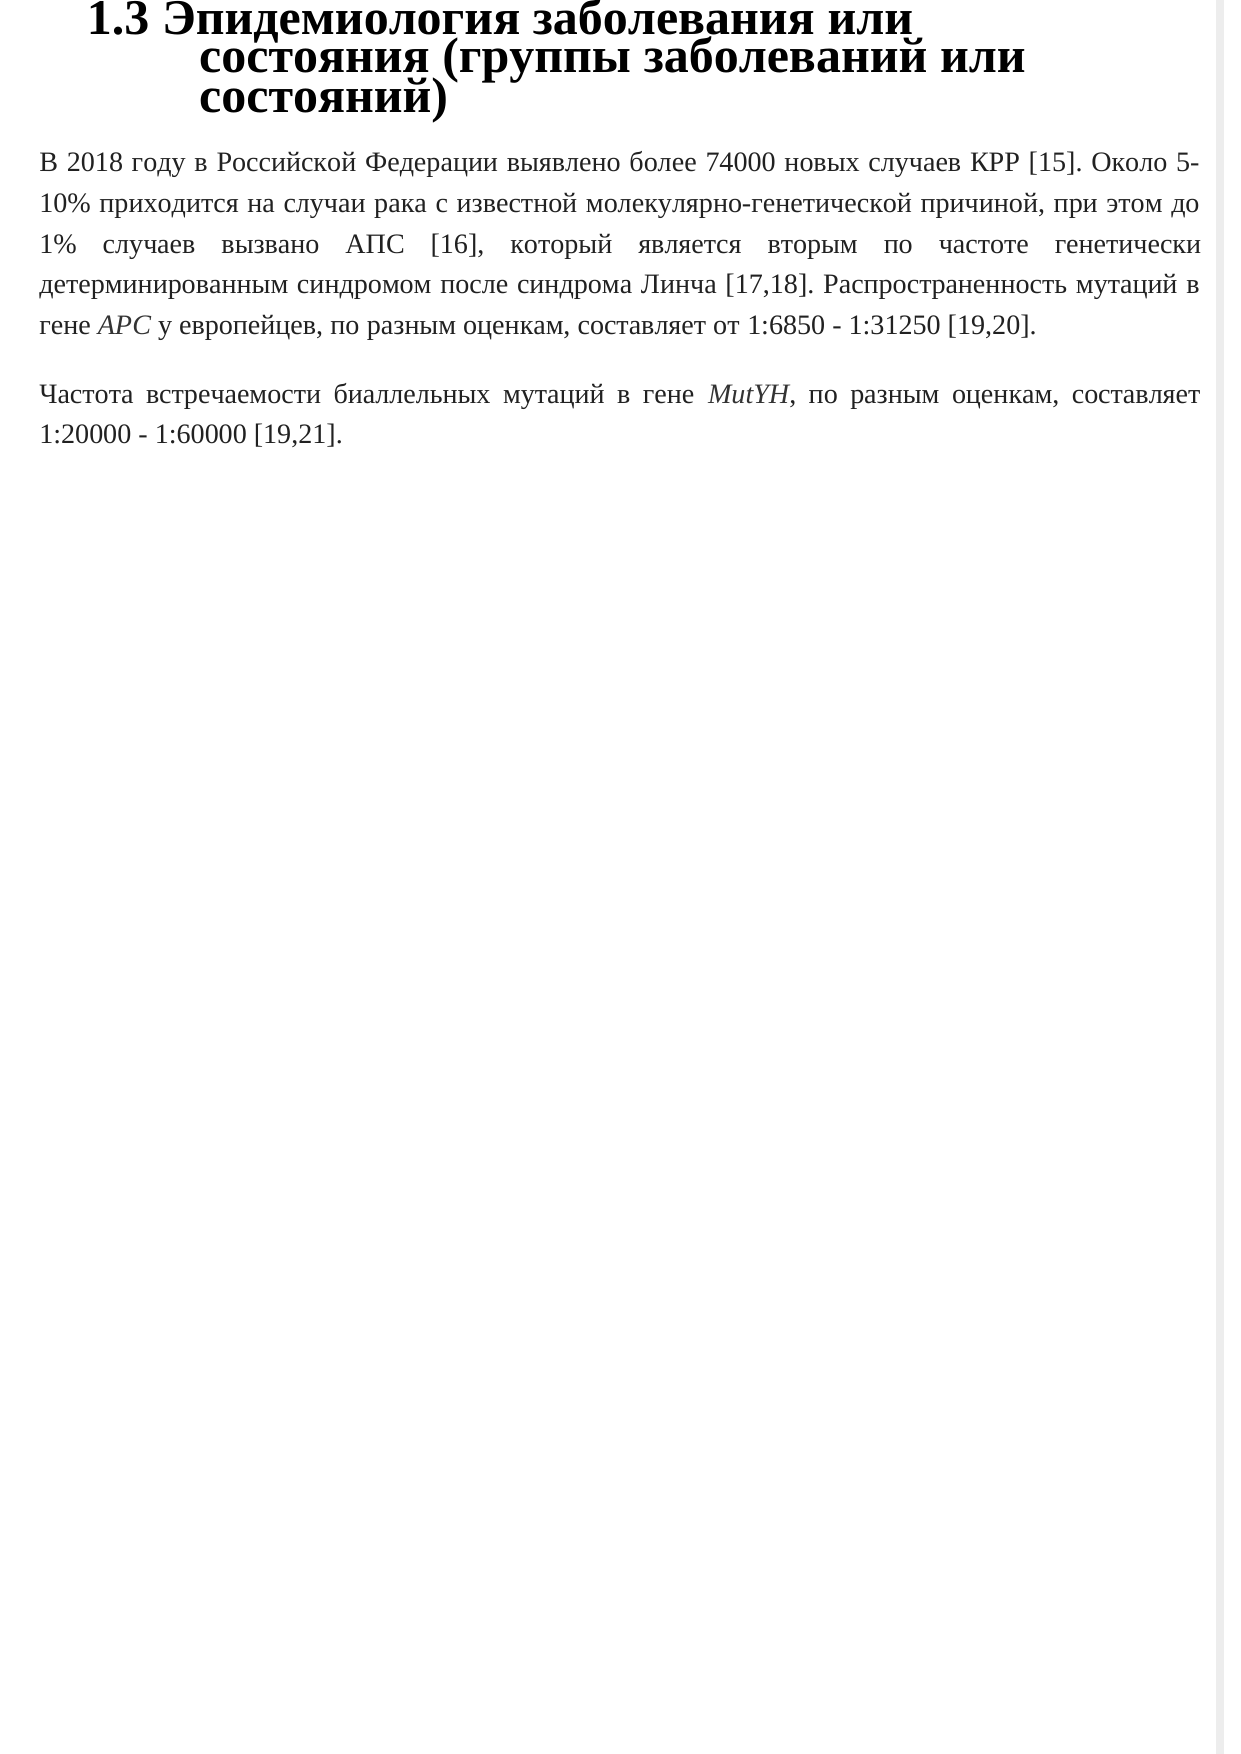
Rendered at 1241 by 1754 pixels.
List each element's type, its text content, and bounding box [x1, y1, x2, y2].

text В 2018 году в Российской Федерации выявлено более 74000 новых случаев КРР [15]. Около 5- 10% приходится на случаи рака с известной молекулярно-генетической причиной, при этом до 1% случаев вызвано АПС [16], который является вторым по частоте генетически детерминированным синдромом после синдрома Линча [17,18]. Распространенность мутаций в гене APC у европейцев, по разным оценкам, составляет от 1:6850 - 1:31250 [19,20]. [39, 145, 1201, 341]
subtitle Эпидемиология заболевания или состояния (группы заболеваний или состояний) [87, 2, 1154, 123]
text Частота встречаемости биаллельных мутаций в гене MutYH, по разным оценкам, составляет 1:20000 - 1:60000 [19,21]. [39, 377, 1201, 450]
